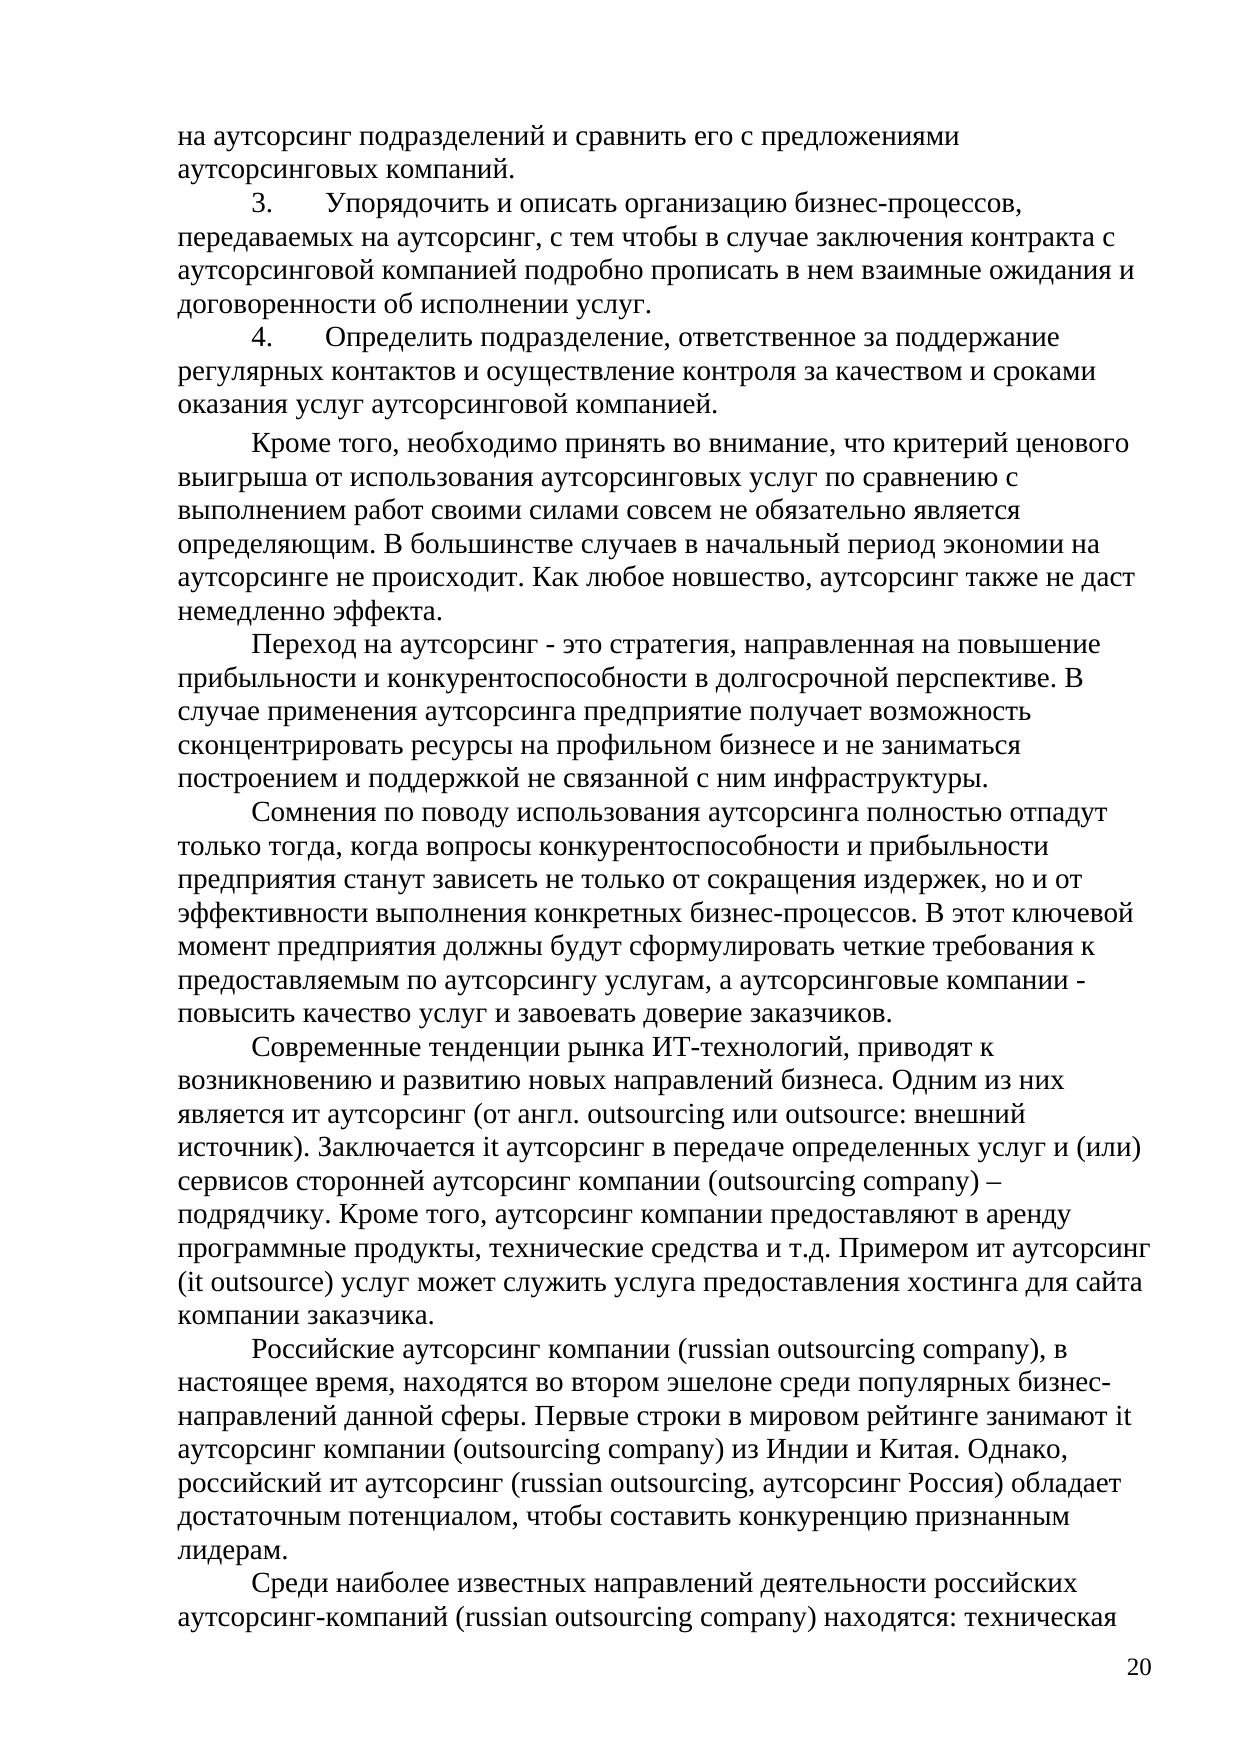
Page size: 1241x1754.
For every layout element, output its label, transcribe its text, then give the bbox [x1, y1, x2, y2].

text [177, 1566, 1152, 1633]
text Сомнения по поводу использования аутсорсинга полностью отпадут только тогда, когда вопросы конкурентоспособности и прибыльности предприятия станут зависеть не только от сокращения издержек, но и от эффективности выполнения конкретных бизнес-процессов. В этот ключевой момент предприятия должны будут сформулировать четкие требования к предоставляемым по аутсорсингу услугам, а аутсорсинговые компании - повысить качество услуг и завоевать доверие заказчиков. [177, 794, 1152, 1029]
text Переход на аутсорсинг - это стратегия, направленная на повышение прибыльности и конкурентоспособности в долгосрочной перспективе. В случае применения аутсорсинга предприятие получает возможность сконцентрировать ресурсы на профильном бизнесе и не заниматься построением и поддержкой не связанной с ним инфраструктуры. [177, 626, 1152, 794]
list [177, 118, 1152, 185]
text Современные тенденции рынка ИТ-технологий, приводят к возникновению и развитию новых направлений бизнеса. Одним из них является ит аутсорсинг (от англ. outsourcing или outsource: внешний источник). Заключается it аутсорсинг в передаче определенных услуг и (или) сервисов сторонней аутсорсинг компании (outsourcing company) – подрядчику. Кроме того, аутсорсинг компании предоставляют в аренду программные продукты, технические средства и т.д. Примером ит аутсорсинг (it outsource) услуг может служить услуга предоставления хостинга для сайта компании заказчика. [177, 1029, 1152, 1331]
text Российские аутсорсинг компании (russian outsourcing company), в настоящее время, находятся во втором эшелоне среди популярных бизнес-направлений данной сферы. Первые строки в мировом рейтинге занимают it аутсорсинг компании (outsourcing company) из Индии и Китая. Однако, российский ит аутсорсинг (russian outsourcing, аутсорсинг Россия) обладает достаточным потенциалом, чтобы составить конкуренцию признанным лидерам. [177, 1331, 1152, 1566]
list Определить подразделение, ответственное за поддержание регулярных контактов и осуществление контроля за качеством и сроками оказания услуг аутсорсинговой компанией. [177, 319, 1152, 420]
list Упорядочить и описать организацию бизнес-процессов, передаваемых на аутсорсинг, с тем чтобы в случае заключения контракта с аутсорсинговой компанией подробно прописать в нем взаимные ожидания и договоренности об исполнении услуг. [177, 185, 1152, 319]
text Кроме того, необходимо принять во внимание, что критерий ценового выигрыша от использования аутсорсинговых услуг по сравнению с выполнением работ своими силами совсем не обязательно является определяющим. В большинстве случаев в начальный период экономии на аутсорсинге не происходит. Как любое новшество, аутсорсинг также не даст немедленно эффекта. [177, 425, 1152, 626]
